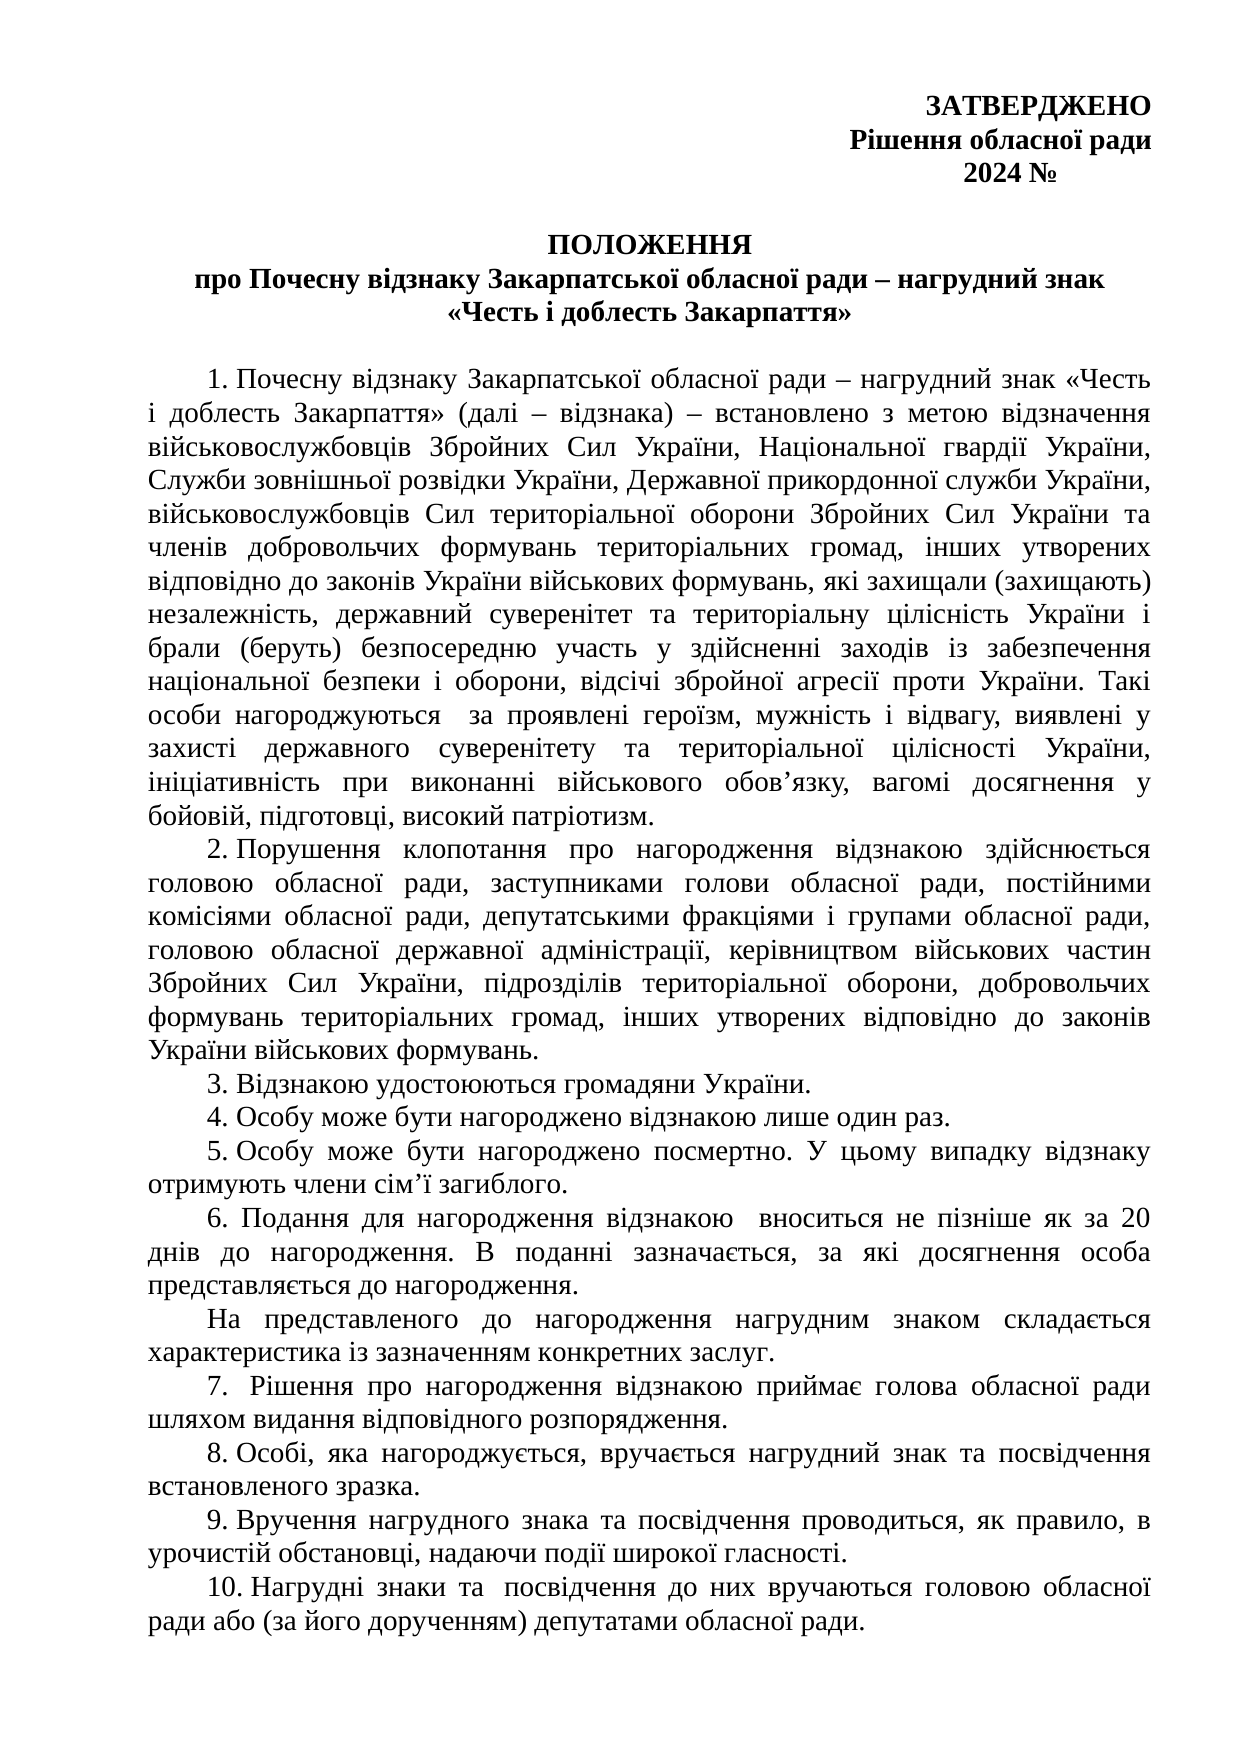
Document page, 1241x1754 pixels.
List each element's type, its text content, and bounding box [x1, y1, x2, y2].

text 2024 № [148, 156, 1152, 189]
text 3. Відзнакою удостоюються громадяни України. [148, 1066, 1152, 1099]
text 5. Особу може бути нагороджено посмертно. У цьому випадку відзнаку отримують члени сімʼї загиблого. [148, 1133, 1152, 1200]
text Рішення обласної ради [148, 122, 1152, 156]
text На представленого до нагородження нагрудним знаком складається характеристика із зазначенням конкретних заслуг. [148, 1301, 1152, 1368]
text 4. Особу може бути нагороджено відзнакою лише один раз. [148, 1099, 1152, 1133]
text 1. Почесну відзнаку Закарпатської обласної ради – нагрудний знак «Честь і доблесть Закарпаття» (далі – відзнака) – встановлено з метою відзначення військовослужбовців Збройних Сил України, Національної гвардії України, Служби зовнішньої розвідки України, Державної прикордонної служби України, військовослужбовців Сил територіальної оборони Збройних Сил України та членів добровольчих формувань територіальних громад, інших утворених відповідно до законів України військових формувань, які захищали (захищають) незалежність, державний суверенітет та територіальну цілісність України і брали (беруть) безпосередню участь у здійсненні заходів із забезпечення національної безпеки і оборони, відсічі збройної агресії проти України. Такі особи нагороджуються за проявлені героїзм, мужність і відвагу, виявлені у захисті державного суверенітету та територіальної цілісності України, ініціативність при виконанні військового обов’язку, вагомі досягнення у бойовій, підготовці, високий патріотизм. [148, 362, 1152, 831]
text 6. Подання для нагородження відзнакою вноситься не пізніше як за 20 днів до нагородження. В поданні зазначається, за які досягнення особа представляється до нагородження. [148, 1200, 1152, 1301]
text про Почесну відзнаку Закарпатської обласної ради – нагрудний знак «Честь і доблесть Закарпаття» [148, 261, 1152, 328]
text ЗАТВЕРДЖЕНО [148, 88, 1152, 122]
text 10. Нагрудні знаки та посвідчення до них вручаються головою обласної ради або (за його дорученням) депутатами обласної ради. [148, 1569, 1152, 1636]
text 2. Порушення клопотання про нагородження відзнакою здійснюється головою обласної ради, заступниками голови обласної ради, постійними комісіями обласної ради, депутатськими фракціями і групами обласної ради, головою обласної державної адміністрації, керівництвом військових частин Збройних Сил України, підрозділів територіальної оборони, добровольчих формувань територіальних громад, інших утворених відповідно до законів України військових формувань. [148, 831, 1152, 1066]
text ПОЛОЖЕННЯ [148, 227, 1152, 261]
text 7. Рішення про нагородження відзнакою приймає голова обласної ради шляхом видання відповідного розпорядження. [148, 1368, 1152, 1435]
text 9. Вручення нагрудного знака та посвідчення проводиться, як правило, в урочистій обстановці, надаючи події широкої гласності. [148, 1502, 1152, 1569]
text 8. Особі, яка нагороджується, вручається нагрудний знак та посвідчення встановленого зразка. [148, 1435, 1152, 1502]
